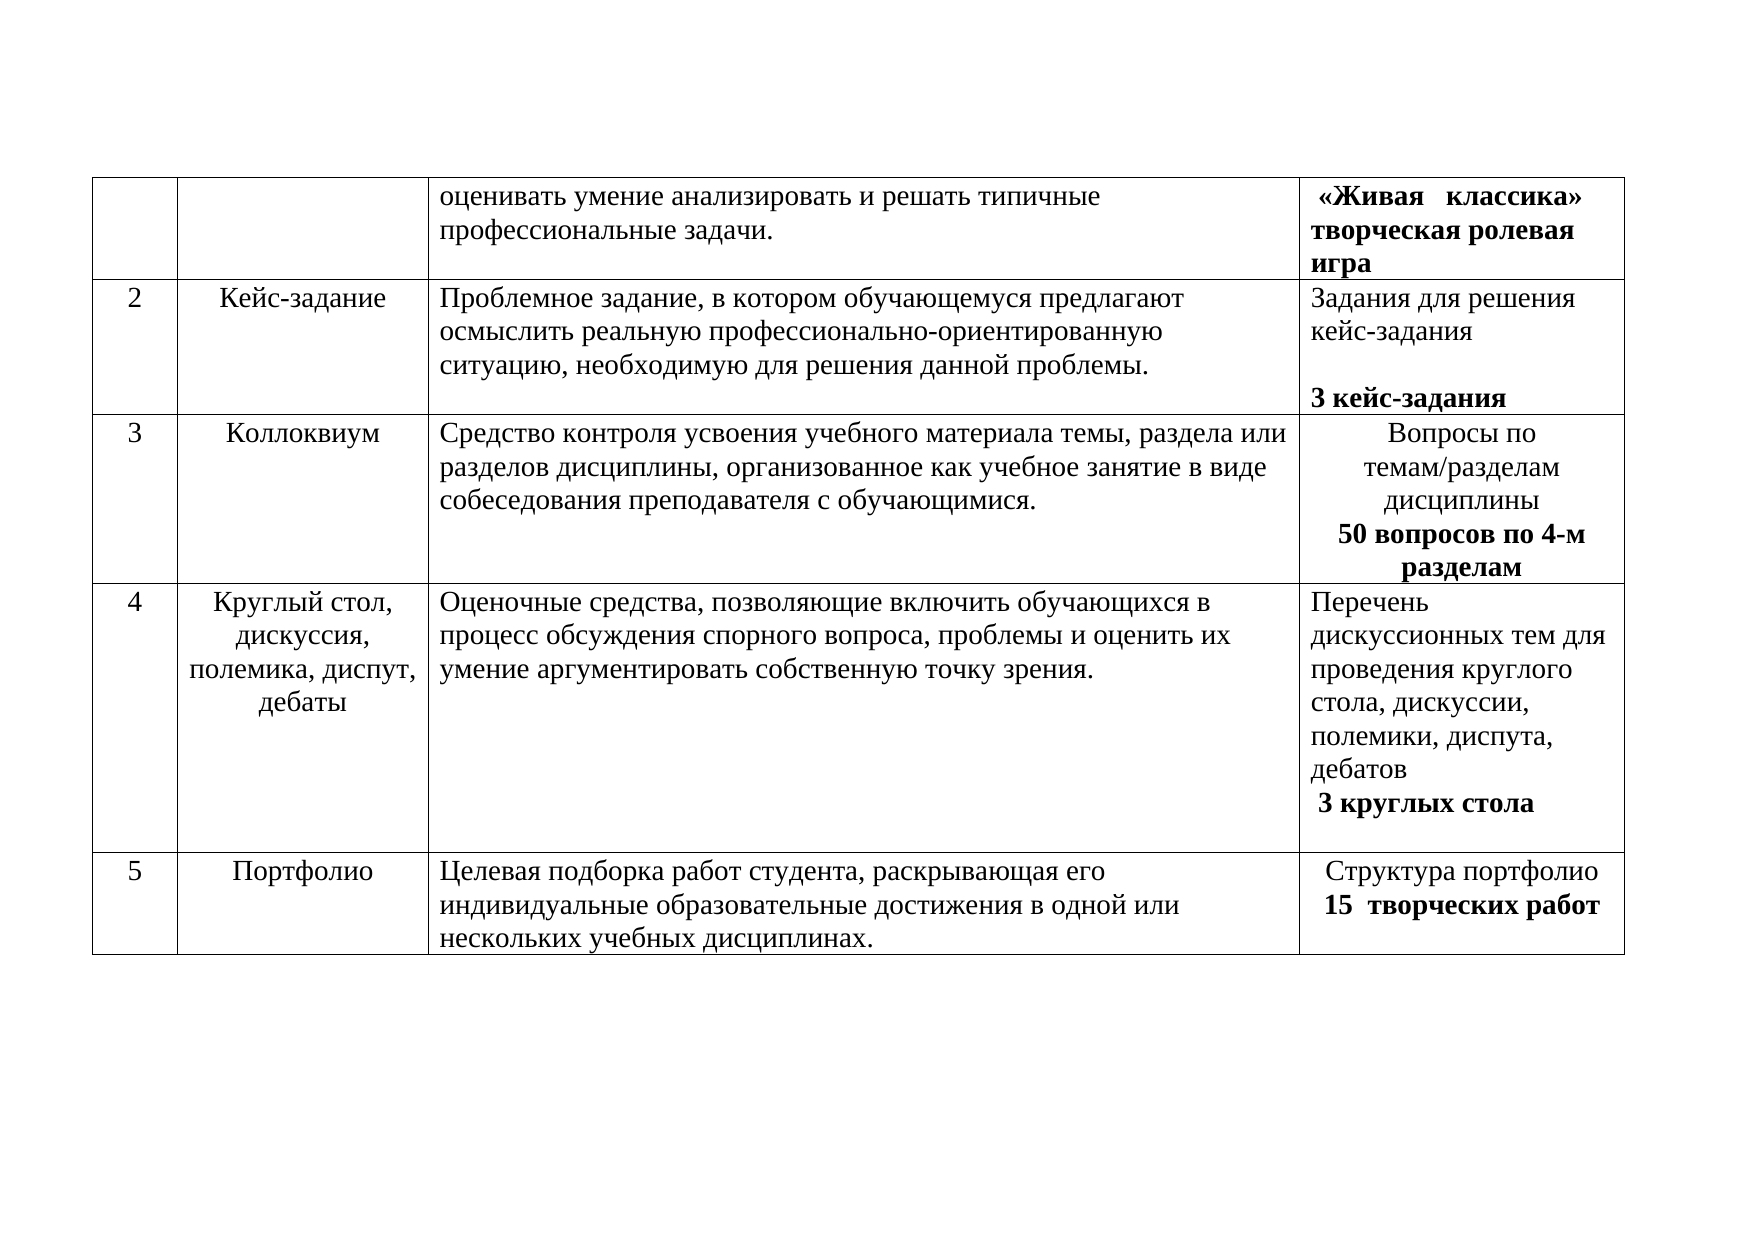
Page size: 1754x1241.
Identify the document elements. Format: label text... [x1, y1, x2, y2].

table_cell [429, 178, 1299, 279]
table_cell Задания для решения кейс-задания 3 кейс-задания [1300, 280, 1624, 414]
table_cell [1300, 178, 1624, 279]
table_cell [178, 178, 428, 279]
table_cell 5 [93, 853, 177, 954]
table_cell 2 [93, 280, 177, 414]
table_cell Кейс-задание [178, 280, 428, 414]
table_cell Проблемное задание, в котором обучающемуся предлагают осмыслить реальную профессионально-ориентированную ситуацию, необходимую для решения данной проблемы. [429, 280, 1299, 414]
table_cell Перечень дискуссионных тем для проведения круглого стола, дискуссии, полемики, диспута, дебатов 3 круглых стола [1300, 584, 1624, 852]
table_cell 1 [93, 178, 177, 279]
table_cell Вопросы по темам/разделам дисциплины 50 вопросов по 4-м разделам [1300, 415, 1624, 583]
table_cell Структура портфолио 15 творческих работ [1300, 853, 1624, 954]
table_cell Целевая подборка работ студента, раскрывающая его индивидуальные образовательные достижения в одной или нескольких учебных дисциплинах. [429, 853, 1299, 954]
table_cell Средство контроля усвоения учебного материала темы, раздела или разделов дисциплины, организованное как учебное занятие в виде собеседования преподавателя с обучающимися. [429, 415, 1299, 583]
table_cell Коллоквиум [178, 415, 428, 583]
table_cell 4 [93, 584, 177, 852]
table_cell Портфолио [178, 853, 428, 954]
table_cell Круглый стол, дискуссия, полемика, диспут, дебаты [178, 584, 428, 852]
table_cell Оценочные средства, позволяющие включить обучающихся в процесс обсуждения спорного вопроса, проблемы и оценить их умение аргументировать собственную точку зрения. [429, 584, 1299, 852]
table_cell 3 [93, 415, 177, 583]
